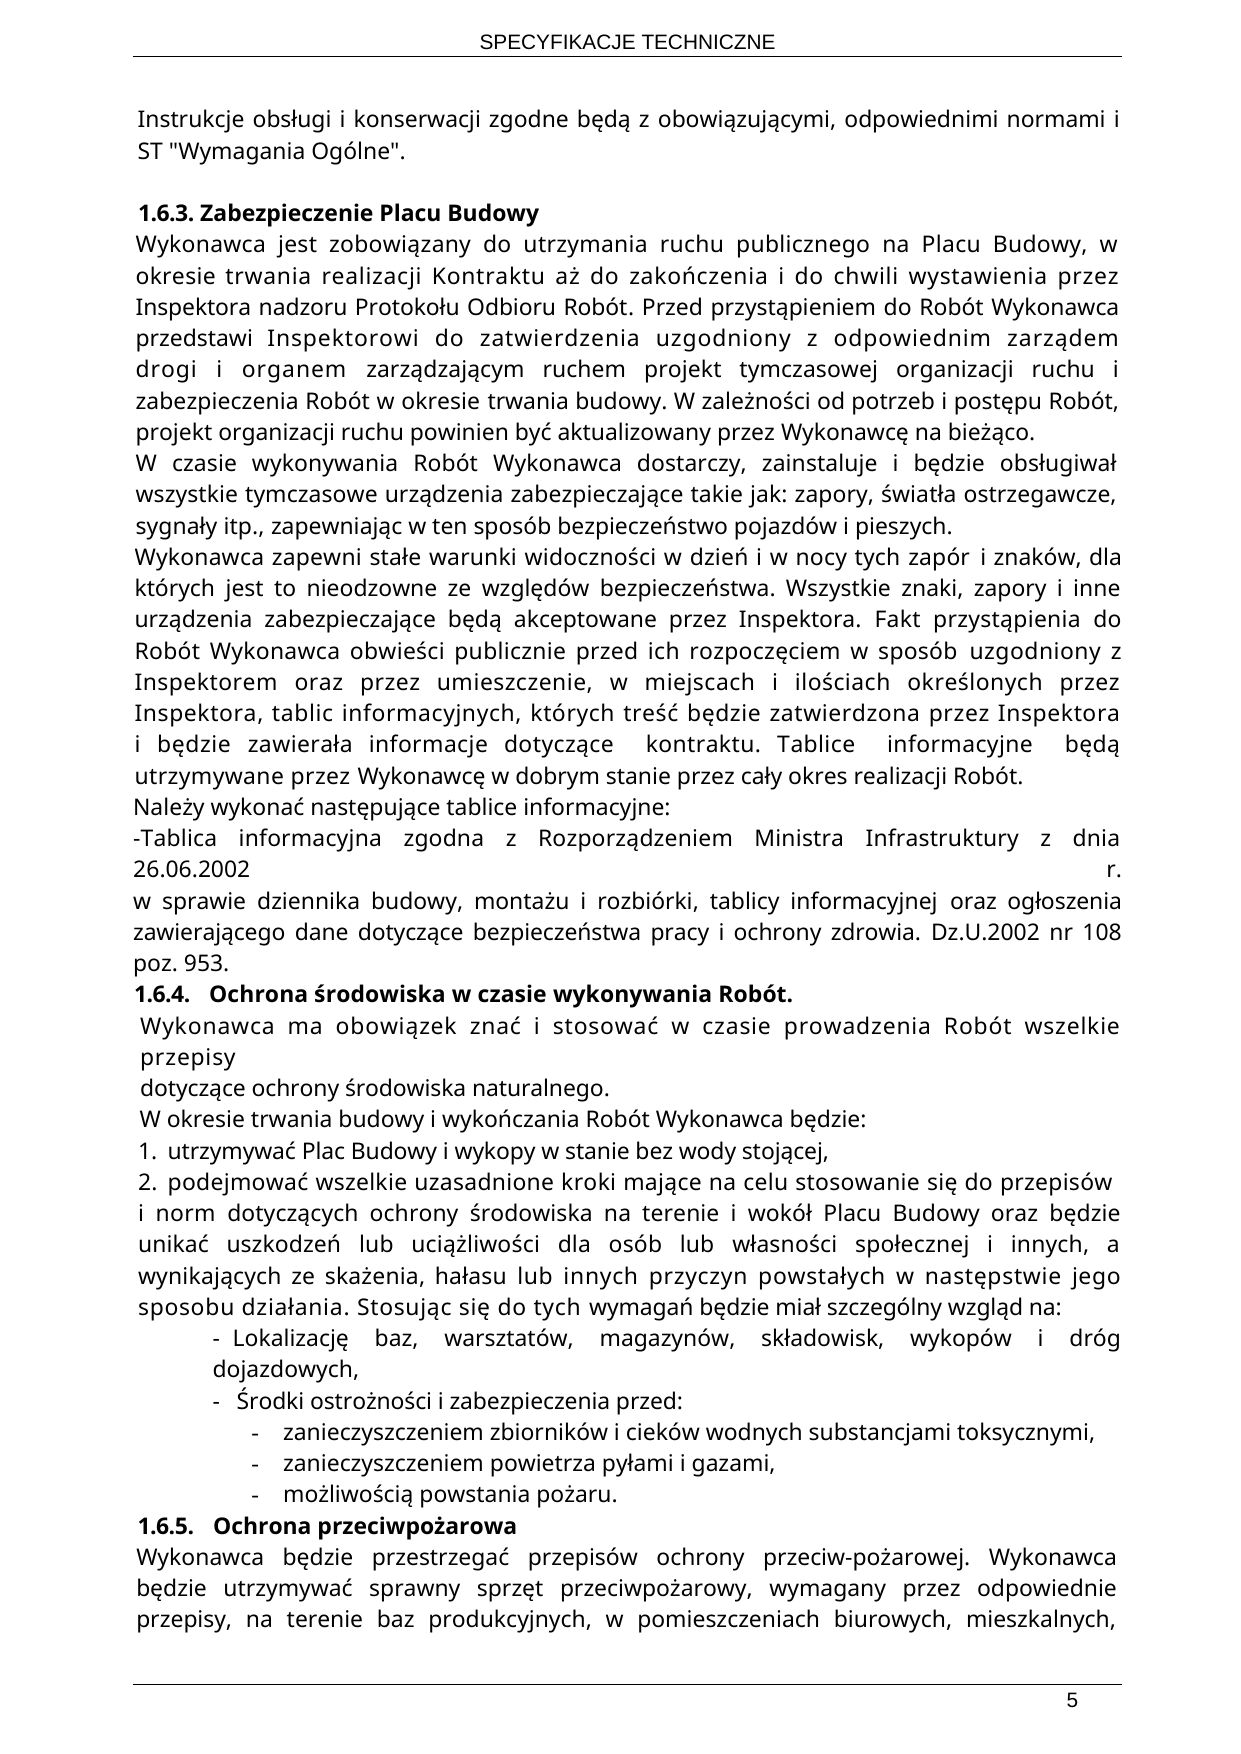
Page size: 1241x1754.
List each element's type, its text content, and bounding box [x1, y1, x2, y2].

text - Środki ostrożności i zabezpieczenia przed: [212, 1385, 1122, 1416]
text Wykonawca jest zobowiązany do utrzymania ruchu publicznego na Placu Budowy, w okresie trwania realizacji Kontraktu aż do zakończenia i do chwili wystawienia przez Inspektora nadzoru Protokołu Odbioru Robót. Przed przystąpieniem do Robót Wykonawca przedstawi Inspektorowi do zatwierdzenia uzgodniony z odpowiednim zarządem drogi i organem zarządzającym ruchem projekt tymczasowej organizacji ruchu i zabezpieczenia Robót w okresie trwania budowy. W zależności od potrzeb i postępu Robót, projekt organizacji ruchu powinien być aktualizowany przez Wykonawcę na bieżąco. [135, 228, 1120, 447]
list utrzymywać Plac Budowy i wykopy w stanie bez wody stojącej, [138, 1135, 1122, 1166]
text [137, 103, 1121, 166]
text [136, 1541, 1117, 1635]
text 1.6.3. Zabezpieczenie Placu Budowy [138, 197, 1122, 228]
text Wykonawca zapewni stałe warunki widoczności w dzień i w nocy tych zapór i znaków, dla których jest to nieodzowne ze względów bezpieczeństwa. Wszystkie znaki, zapory i inne urządzenia zabezpieczające będą akceptowane przez Inspektora. Fakt przystąpienia do Robót Wykonawca obwieści publicznie przed ich rozpoczęciem w sposób uzgodniony z Inspektorem oraz przez umieszczenie, w miejscach i ilościach określonych przez Inspektora, tablic informacyjnych, których treść będzie zatwierdzona przez Inspektora i będzie zawierała informacje dotyczące kontraktu. Tablice informacyjne będą utrzymywane przez Wykonawcę w dobrym stanie przez cały okres realizacji Robót. [134, 541, 1122, 791]
list zanieczyszczeniem powietrza pyłami i gazami, [212, 1447, 1122, 1478]
list podejmować wszelkie uzasadnione kroki mające na celu stosowanie się do przepisów i norm dotyczących ochrony środowiska na terenie i wokół Placu Budowy oraz będzie unikać uszkodzeń lub uciążliwości dla osób lub własności społecznej i innych, a wynikających ze skażenia, hałasu lub innych przyczyn powstałych w następstwie jego sposobu działania. Stosując się do tych wymagań będzie miał szczególny wzgląd na: [138, 1166, 1122, 1322]
list możliwością powstania pożaru. [212, 1478, 1122, 1510]
text W okresie trwania budowy i wykończania Robót Wykonawca będzie: [139, 1103, 1122, 1135]
text 1.6.5. Ochrona przeciwpożarowa [137, 1510, 1122, 1541]
text Wykonawca ma obowiązek znać i stosować w czasie prowadzenia Robót wszelkie przepisy [140, 1010, 1122, 1072]
text -Tablica informacyjna zgodna z Rozporządzeniem Ministra Infrastruktury z dnia 26.06.2002 r. w sprawie dziennika budowy, montażu i rozbiórki, tablicy informacyjnej oraz ogłoszenia zawierającego dane dotyczące bezpieczeństwa pracy i ochrony zdrowia. Dz.U.2002 nr 108 poz. 953. [133, 822, 1122, 978]
text W czasie wykonywania Robót Wykonawca dostarczy, zainstaluje i będzie obsługiwał wszystkie tymczasowe urządzenia zabezpieczające takie jak: zapory, światła ostrzegawcze, sygnały itp., zapewniając w ten sposób bezpieczeństwo pojazdów i pieszych. [135, 447, 1118, 541]
text Należy wykonać następujące tablice informacyjne: [133, 791, 1122, 822]
text - Lokalizację baz, warsztatów, magazynów, składowisk, wykopów i dróg dojazdowych, [212, 1322, 1122, 1385]
text 1.6.4. Ochrona środowiska w czasie wykonywania Robót. [134, 978, 1122, 1010]
list zanieczyszczeniem zbiorników i cieków wodnych substancjami toksycznymi, [212, 1416, 1122, 1447]
text dotyczące ochrony środowiska naturalnego. [140, 1072, 1122, 1103]
